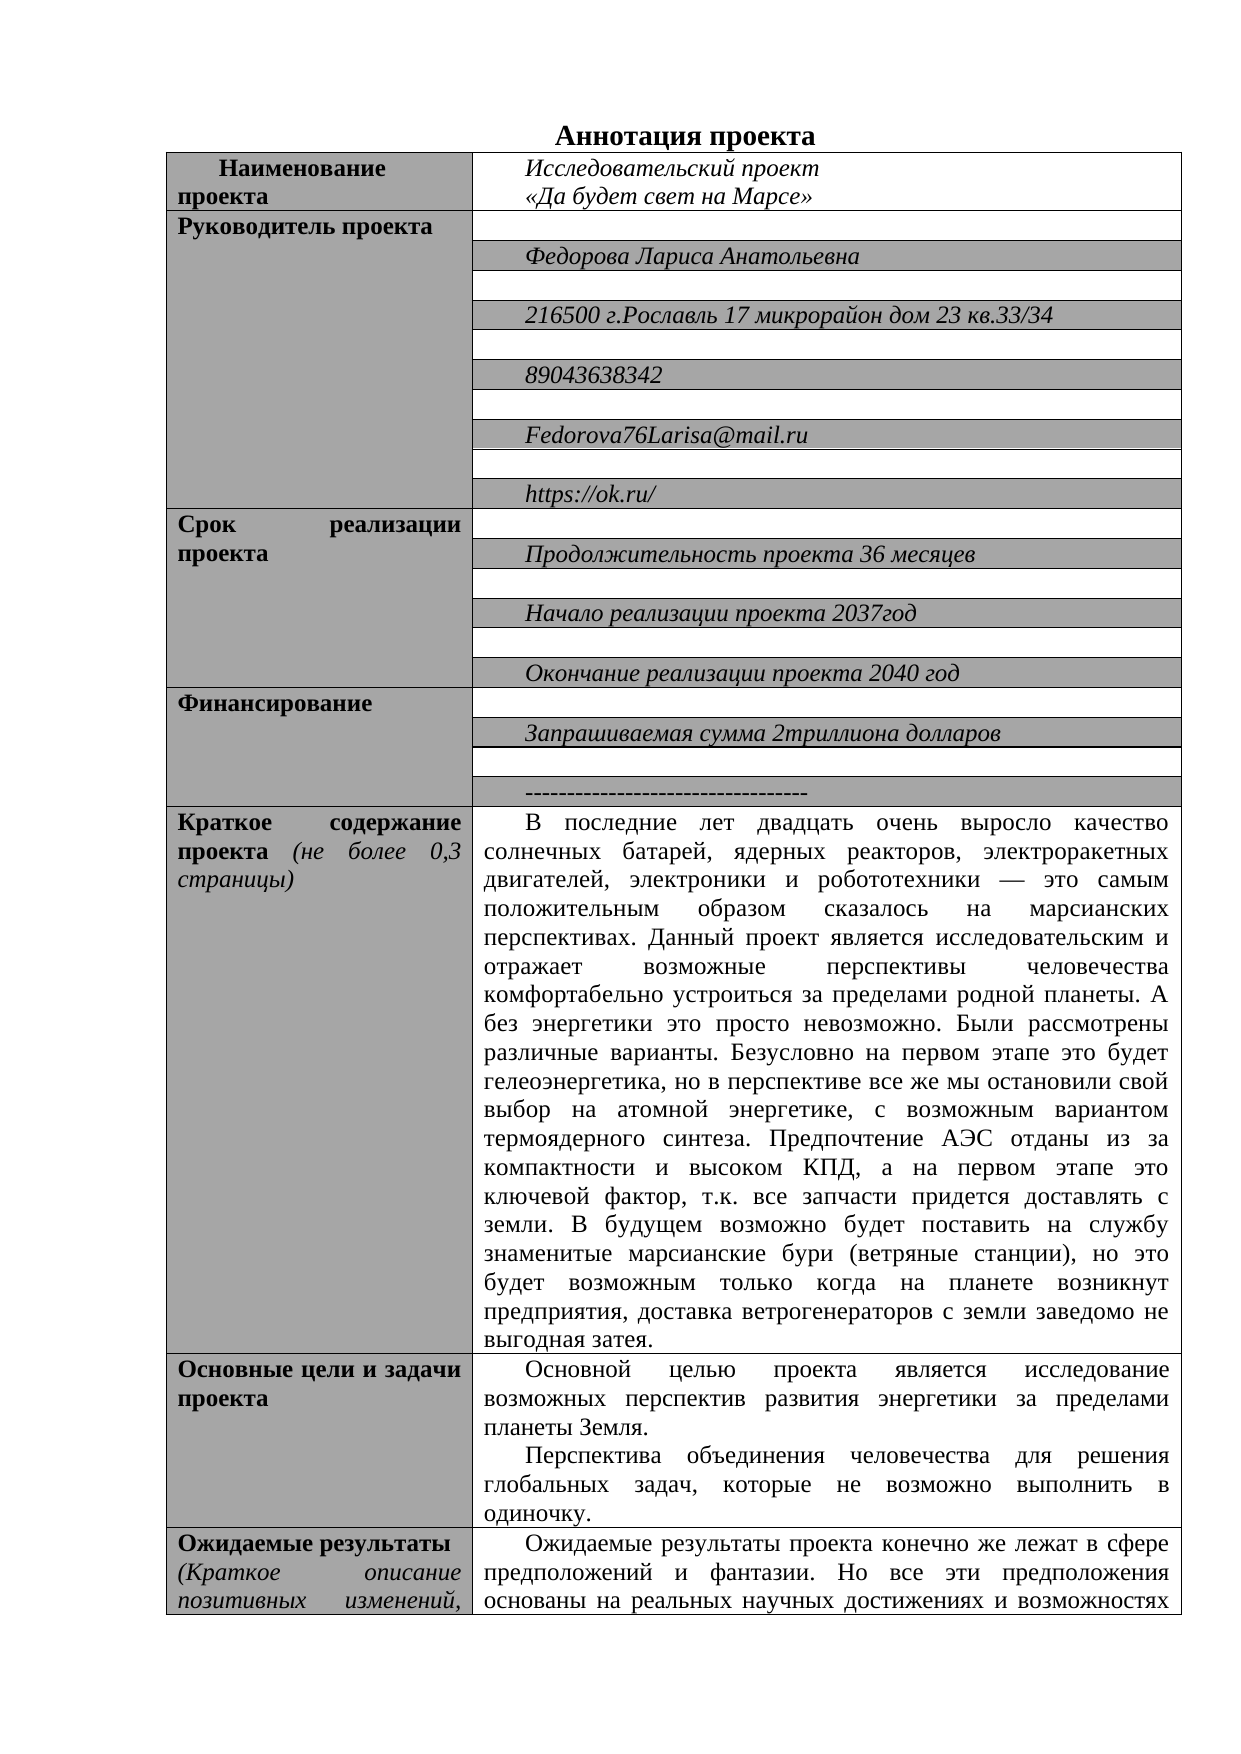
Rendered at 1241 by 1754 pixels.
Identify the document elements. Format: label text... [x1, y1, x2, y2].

table_cell Финансирование [167, 688, 472, 806]
table_cell Продолжительность проекта 36 месяцев [473, 539, 1181, 568]
table_cell В последние лет двадцать очень выросло качество солнечных батарей, ядерных реакторов, электроракетных двигателей, электроники и робототехники — это самым положительным образом сказалось на марсианских перспективах. Данный проект является исследовательским и отражает возможные перспективы человечества комфортабельно устроиться за пределами родной планеты. А без энергетики это просто невозможно. Были рассмотрены различные варианты. Безусловно на первом этапе это будет гелеоэнергетика, но в перспективе все же мы остановили свой выбор на атомной энергетике, с возможным вариантом термоядерного синтеза. Предпочтение АЭС отданы из за компактности и высоком КПД, а на первом этапе это ключевой фактор, т.к. все запчасти придется доставлять с земли. В будущем возможно будет поставить на службу знаменитые марсианские бури (ветряные станции), но это будет возможным только когда на планете возникнут предприятия, доставка ветрогенераторов с земли заведомо не выгодная затея. [473, 807, 1181, 1353]
table_cell [473, 569, 1181, 597]
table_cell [473, 1528, 1181, 1614]
table_cell Федорова Лариса Анатольевна [473, 241, 1181, 270]
table_cell [473, 211, 1181, 240]
table_cell [473, 688, 1181, 717]
table_cell ---------------------------------- [473, 777, 1181, 806]
table_cell Руководитель проекта [167, 211, 472, 508]
table_cell Основной целью проекта является исследование возможных перспектив развития энергетики за пределами планеты Земля. Перспектива объединения человечества для решения глобальных задач, которые не возможно выполнить в одиночку. [473, 1354, 1181, 1527]
table_cell [473, 628, 1181, 657]
table_cell Запрашиваемая сумма 2триллиона долларов [473, 718, 1181, 746]
table_header Исследовательский проект «Да будет свет на Марсе» [473, 153, 1181, 210]
table_cell Окончание реализации проекта 2040 год [473, 658, 1181, 687]
table_cell 216500 г.Рославль 17 микрорайон дом 23 кв.33/34 [473, 301, 1181, 329]
table_cell [473, 450, 1181, 478]
table_cell https://ok.ru/ [473, 479, 1181, 508]
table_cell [167, 1528, 472, 1614]
table_cell Fedorova76Larisa@mail.ru [473, 420, 1181, 448]
table_cell Начало реализации проекта 2037год [473, 599, 1181, 627]
table_cell Краткое содержание проекта (не более 0,3 страницы) [167, 807, 472, 1353]
table_cell [473, 271, 1181, 299]
table_cell Срок реализации проекта [167, 509, 472, 687]
table_header Наименование проекта [167, 153, 472, 210]
table_cell 89043638342 [473, 360, 1181, 389]
table_cell [473, 330, 1181, 359]
table_cell [473, 748, 1181, 776]
text Аннотация проекта [177, 118, 1152, 152]
table_cell [473, 390, 1181, 419]
table_cell Основные цели и задачи проекта [167, 1354, 472, 1527]
table_cell [473, 509, 1181, 538]
